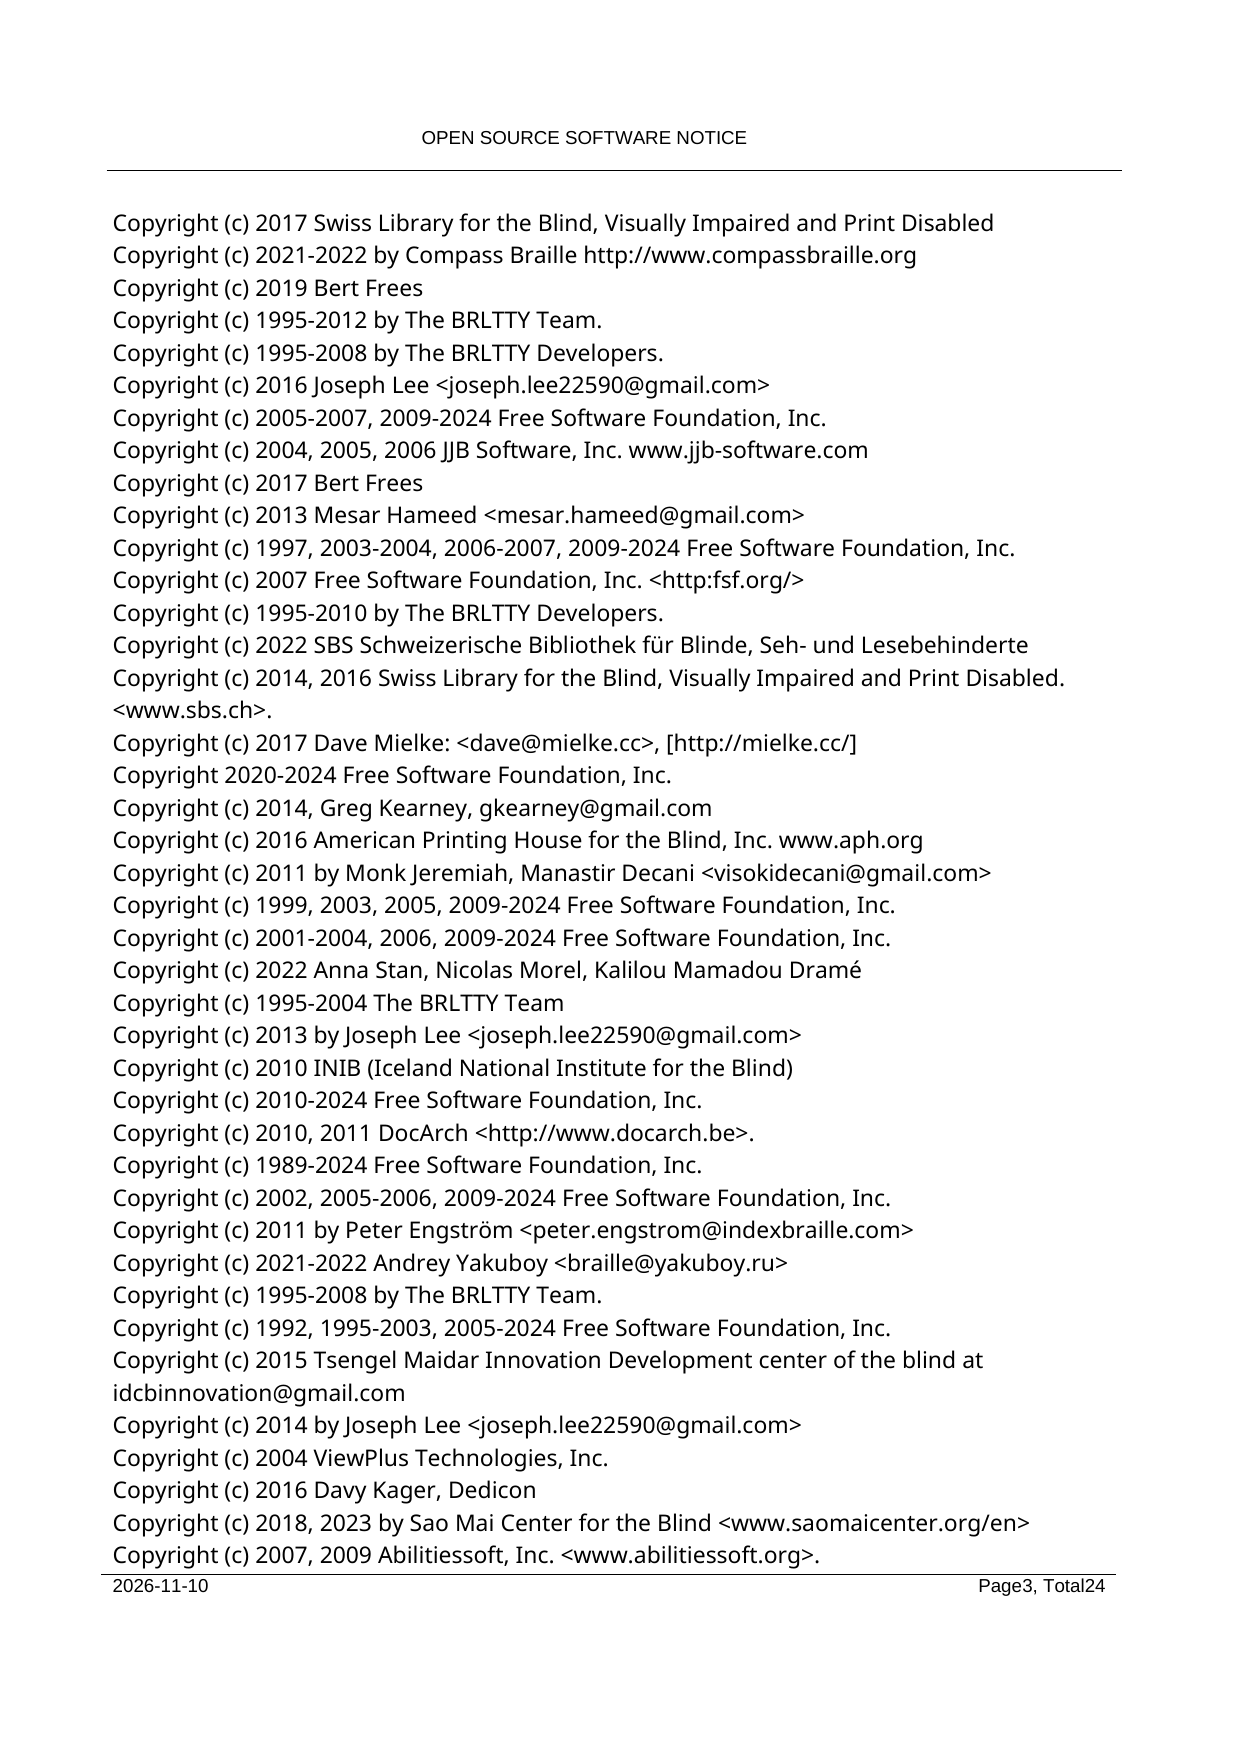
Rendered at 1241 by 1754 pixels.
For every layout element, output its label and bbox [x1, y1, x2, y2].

text [112, 206, 1128, 1571]
